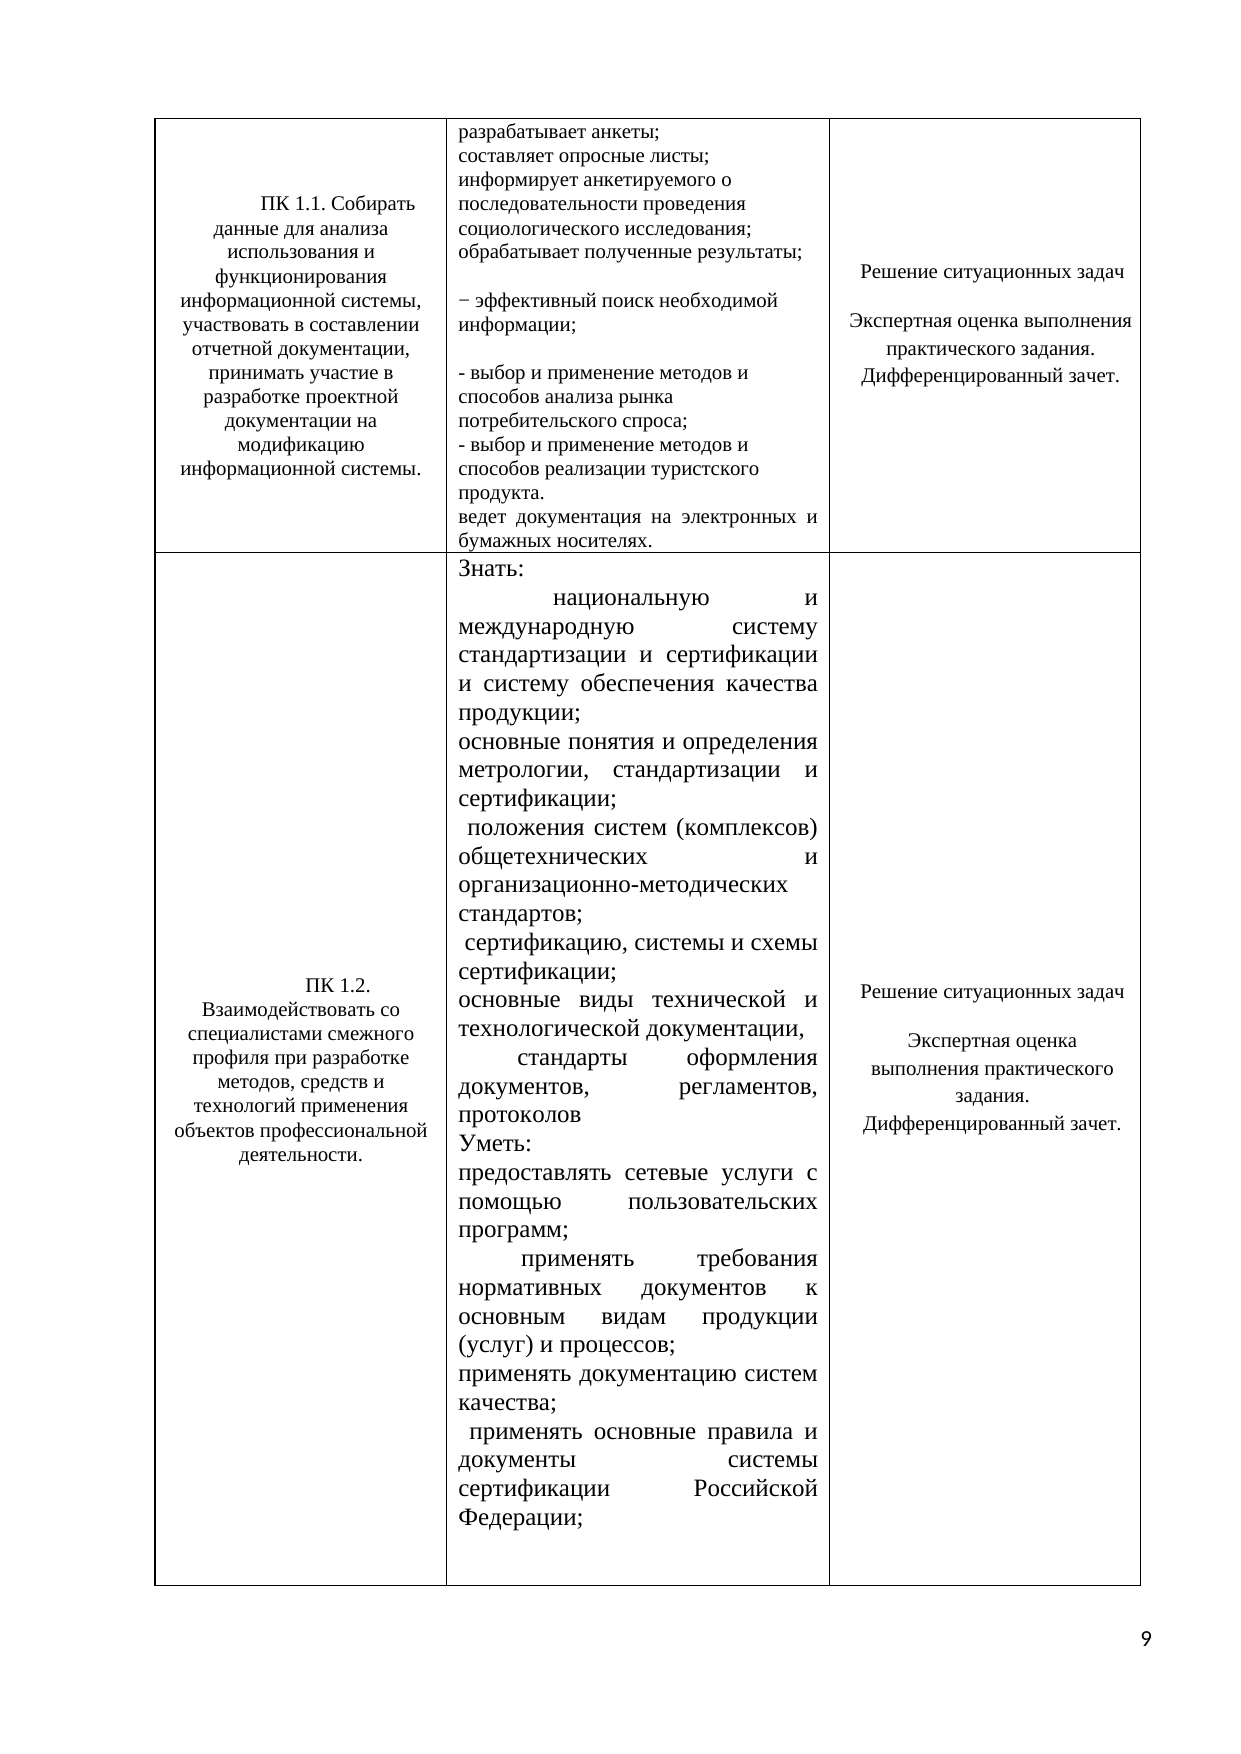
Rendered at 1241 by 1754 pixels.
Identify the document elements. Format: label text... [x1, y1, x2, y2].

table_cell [447, 553, 829, 1585]
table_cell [830, 553, 1140, 1585]
table_cell ПК 1.1. Собирать данные для анализа использования и функционирования информационной системы, участвовать в составлении отчетной документации, принимать участие в разработке проектной документации на модификацию информационной системы. [156, 119, 446, 552]
table_cell ПК 1.2. Взаимодействовать со специалистами смежного профиля при разработке методов, средств и технологий применения объектов профессиональной деятельности. [156, 553, 446, 1585]
table_cell разрабатывает анкеты; составляет опросные листы; информирует анкетируемого о последовательности проведения социологического исследования; обрабатывает полученные результаты; − эффективный поиск необходимой информации; - выбор и применение методов и способов анализа рынка потребительского спроса; - выбор и применение методов и способов реализации туристского продукта. ведет документация на электронных и бумажных носителях. [447, 119, 829, 552]
table_cell Решение ситуационных задач Экспертная оценка выполнения практического задания. Дифференцированный зачет. [830, 119, 1140, 552]
